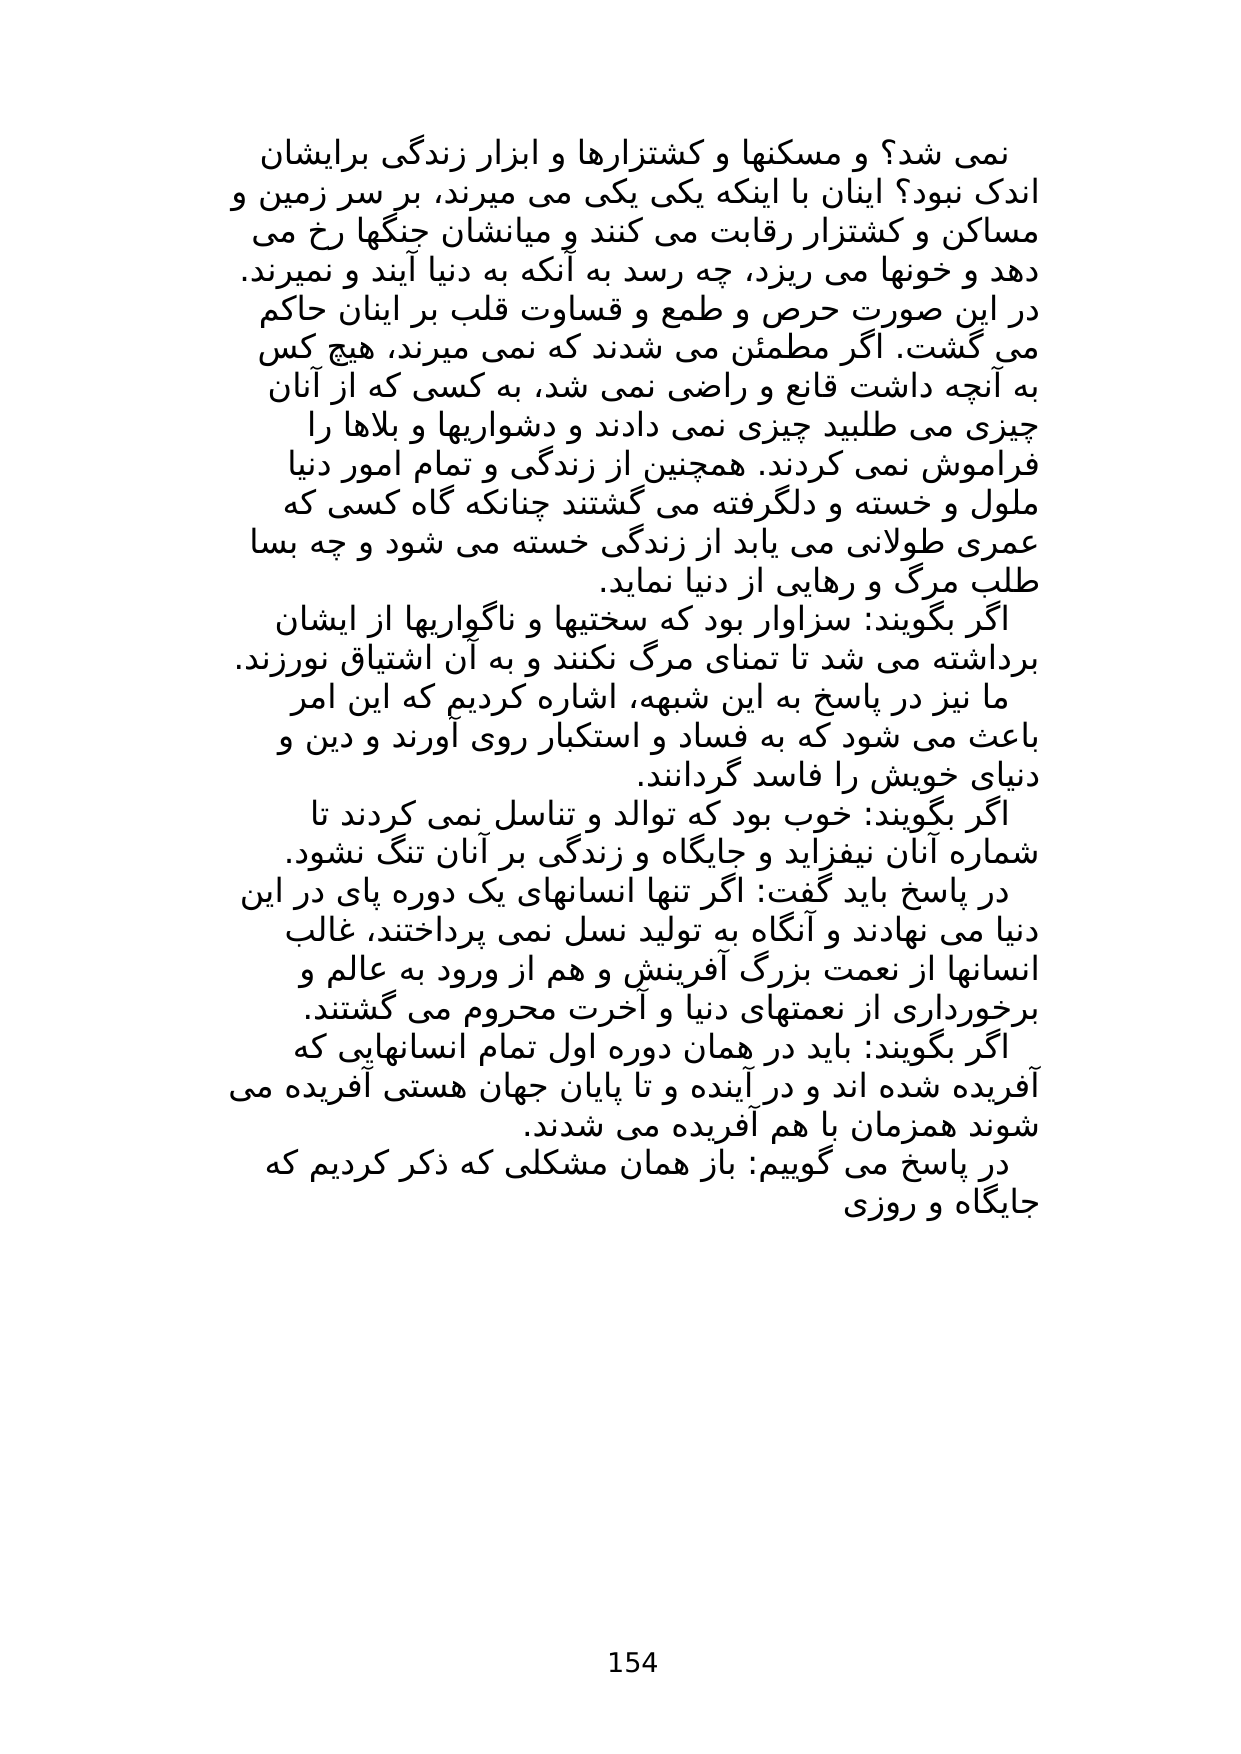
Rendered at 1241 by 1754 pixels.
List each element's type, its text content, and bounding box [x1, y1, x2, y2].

text نمی شد؟ و مسکنها و کشتزارها و ابزار زندگی برایشان اندک نبود؟ اینان با اینکه یکی یکی می میرند، بر سر زمین و مساکن و کشتزار رقابت می کنند و میانشان جنگها رخ می دهد و خونها می ریزد، چه رسد به آنکه به دنیا آیند و نمیرند. در این صورت حرص و طمع و قساوت قلب بر اینان حاکم می گشت. اگر مطمئن می شدند که نمی میرند، هیچ کس به آنچه داشت قانع و راضی نمی شد، به کسی که از آنان چیزی می طلبید چیزی نمی دادند و دشواریها و بلاها را فراموش نمی کردند. همچنین از زندگی و تمام امور دنیا ملول و خسته و دلگرفته می گشتند چنانکه گاه کسی که عمری طولانی می یابد از زندگی خسته می شود و چه بسا طلب مرگ و رهایی از دنیا نماید. [225, 134, 1041, 600]
text اگر بگویند: باید در همان دوره اول تمام انسانهایی که آفریده شده اند و در آینده و تا پایان جهان هستی آفریده می شوند همزمان با هم آفریده می شدند. [225, 1027, 1041, 1144]
text در پاسخ می گوییم: باز همان مشکلی که ذکر کردیم که جایگاه و روزی [225, 1144, 1041, 1222]
text در پاسخ باید گفت: اگر تنها انسانهای یک دوره پای در این دنیا می نهادند و آنگاه به تولید نسل نمی پرداختند، غالب انسانها از نعمت بزرگ آفرینش و هم از ورود به عالم و برخورداری از نعمتهای دنیا و آخرت محروم می گشتند. [225, 872, 1041, 1027]
text اگر بگویند: سزاوار بود که سختیها و ناگواریها از ایشان برداشته می شد تا تمنای مرگ نکنند و به آن اشتیاق نورزند. [225, 600, 1041, 678]
text ما نیز در پاسخ به این شبهه، اشاره کردیم که این امر باعث می شود که به فساد و استکبار روی آورند و دین و دنیای خویش را فاسد گردانند. [225, 678, 1041, 794]
text اگر بگویند: خوب بود که توالد و تناسل نمی کردند تا شماره آنان نیفزاید و جایگاه و زندگی بر آنان تنگ نشود. [225, 794, 1041, 872]
